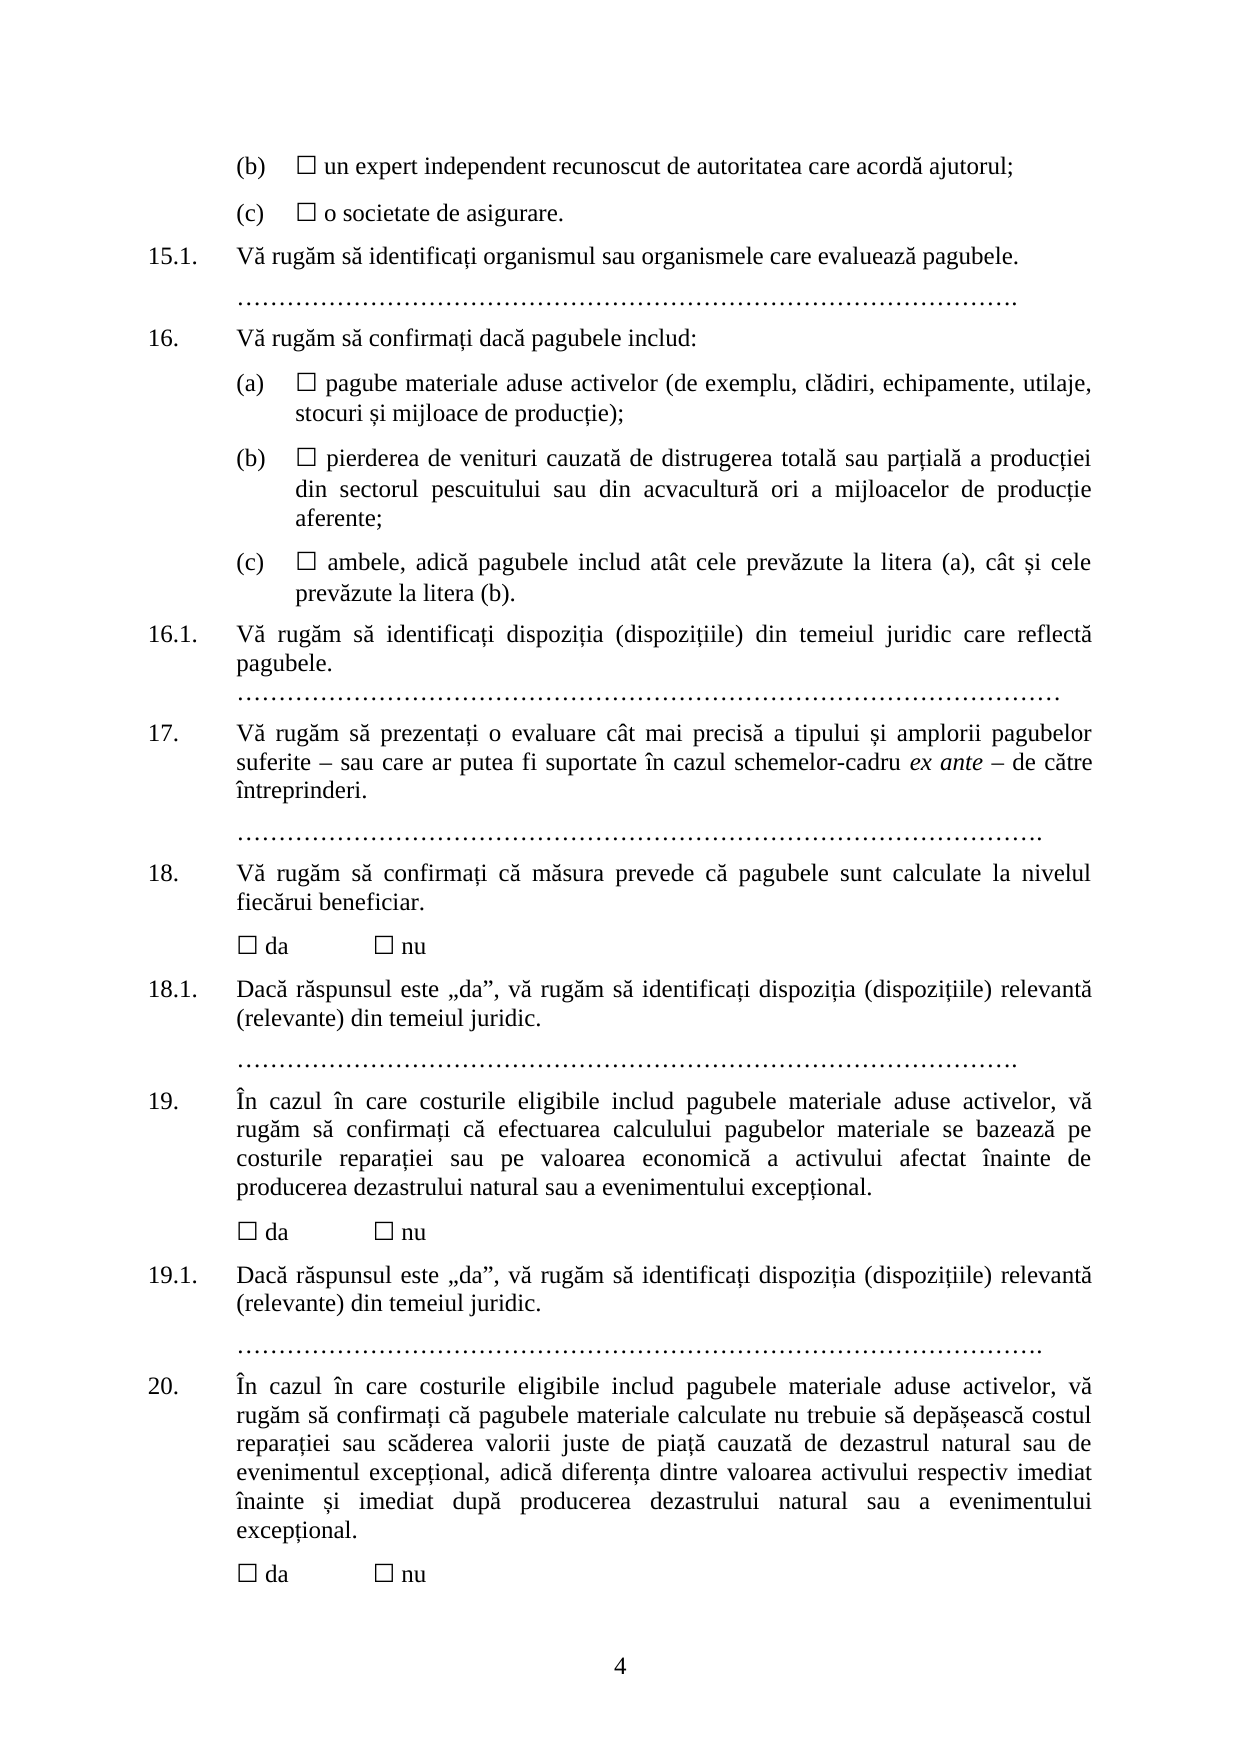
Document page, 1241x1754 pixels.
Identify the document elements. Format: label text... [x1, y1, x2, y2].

text ……………………………………………………………………………………. [236, 1330, 1093, 1358]
text (b) pierderea de venituri cauzată de distrugerea totală sau parțială a producției din sectorul pescuitului sau din acvacultură ori a mijloacelor de producție aferente; [236, 440, 1093, 531]
text da nu [236, 1556, 1093, 1590]
text da nu [236, 1213, 1093, 1247]
text (c) o societate de asigurare. [236, 194, 1093, 228]
text (c) ambele, adică pagubele includ atât cele prevăzute la litera (a), cât și cele prevăzute la litera (b). [236, 544, 1093, 607]
text (b) un expert independent recunoscut de autoritatea care acordă ajutorul; [236, 148, 1093, 182]
text 18. Vă rugăm să confirmați că măsura prevede că pagubele sunt calculate la nivelul fiecărui beneficiar. [148, 858, 1093, 915]
text …………………………………………………………………………………. [236, 282, 1093, 311]
text 15.1. Vă rugăm să identificați organismul sau organismele care evaluează pagubele. [148, 241, 1093, 269]
text 16. Vă rugăm să confirmați dacă pagubele includ: [148, 323, 1093, 352]
text 20. În cazul în care costurile eligibile includ pagubele materiale aduse activelor, vă rugăm să confirmați că pagubele materiale calculate nu trebuie să depășească costul reparației sau scăderea valorii juste de piață cauzată de dezastrul natural sau de evenimentul excepțional, adică diferența dintre valoarea activului respectiv imediat înainte și imediat după producerea dezastrului natural sau a evenimentului excepțional. [148, 1371, 1093, 1543]
text 19. În cazul în care costurile eligibile includ pagubele materiale aduse activelor, vă rugăm să confirmați că efectuarea calculului pagubelor materiale se bazează pe costurile reparației sau pe valoarea economică a activului afectat înainte de producerea dezastrului natural sau a evenimentului excepțional. [148, 1086, 1093, 1201]
text 18.1. Dacă răspunsul este „da”, vă rugăm să identificați dispoziția (dispozițiile) relevantă (relevante) din temeiul juridic. [148, 974, 1093, 1032]
text 17. Vă rugăm să prezentați o evaluare cât mai precisă a tipului și amplorii pagubelor suferite – sau care ar putea fi suportate în cazul schemelor-cadru ex ante – de către întreprinderi. [148, 718, 1093, 804]
text 19.1. Dacă răspunsul este „da”, vă rugăm să identificați dispoziția (dispozițiile) relevantă (relevante) din temeiul juridic. [148, 1260, 1093, 1317]
text da nu [236, 928, 1093, 962]
text 16.1. Vă rugăm să identificați dispoziția (dispozițiile) din temeiul juridic care reflectă pagubele. ……………………………………………………………………………………… [148, 619, 1093, 705]
text …………………………………………………………………………………. [236, 1044, 1093, 1073]
text ……………………………………………………………………………………. [236, 817, 1093, 845]
text (a) pagube materiale aduse activelor (de exemplu, clădiri, echipamente, utilaje, stocuri și mijloace de producție); [236, 364, 1093, 427]
